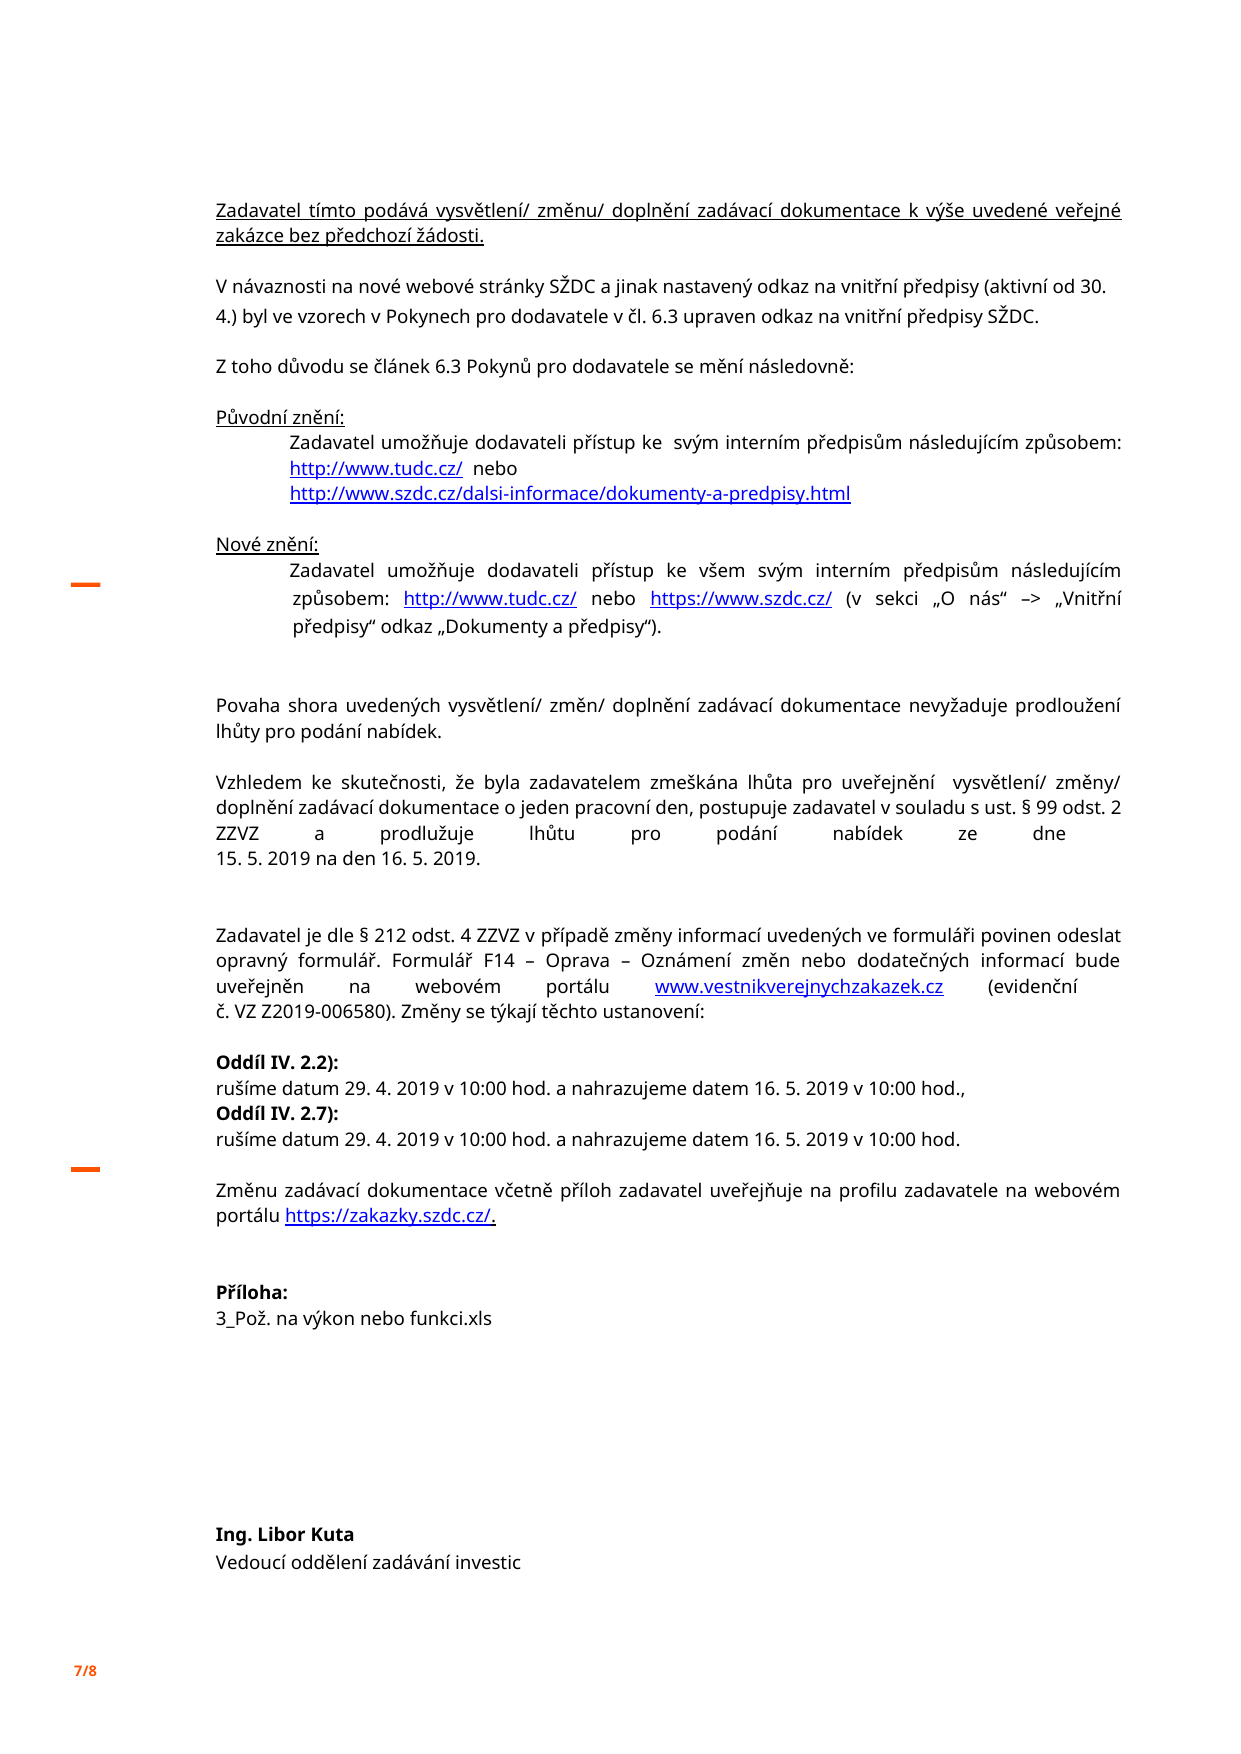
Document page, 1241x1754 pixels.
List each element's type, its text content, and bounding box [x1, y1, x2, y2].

text Vedoucí oddělení zadávání investic [216, 1549, 1122, 1575]
text Zadavatel je dle § 212 odst. 4 ZZVZ v případě změny informací uvedených ve formuláři povinen odeslat opravný formulář. Formulář F14 – Oprava – Oznámení změn nebo dodatečných informací bude uveřejněn na webovém portálu www.vestnikverejnychzakazek.cz (evidenční č. VZ Z2019-006580). Změny se týkají těchto ustanovení: [216, 922, 1122, 1024]
text 3_Pož. na výkon nebo funkci.xls [216, 1305, 1122, 1330]
text Příloha: [216, 1279, 1122, 1305]
text Zadavatel umožňuje dodavateli přístup ke všem svým interním předpisům následujícím způsobem: http://www.tudc.cz/ nebo https://www.szdc.cz/ (v sekci „O nás“ –> „Vnitřní předpisy“ odkaz „Dokumenty a předpisy“). [289, 557, 1122, 639]
text Změnu zadávací dokumentace včetně příloh zadavatel uveřejňuje na profilu zadavatele na webovém portálu https://zakazky.szdc.cz/. [216, 1177, 1122, 1228]
text rušíme datum 29. 4. 2019 v 10:00 hod. a nahrazujeme datem 16. 5. 2019 v 10:00 hod., [216, 1075, 1122, 1101]
text Zadavatel tímto podává vysvětlení/ změnu/ doplnění zadávací dokumentace k výše uvedené veřejné zakázce bez předchozí žádosti. [216, 220, 1122, 248]
text http://www.szdc.cz/dalsi-informace/dokumenty-a-predpisy.html [289, 481, 1122, 506]
text Oddíl IV. 2.7): [216, 1101, 1122, 1126]
text Ing. Libor Kuta [216, 1522, 1122, 1547]
text Vzhledem ke skutečnosti, že byla zadavatelem zmeškána lhůta pro uveřejnění vysvětlení/ změny/ doplnění zadávací dokumentace o jeden pracovní den, postupuje zadavatel v souladu s ust. § 99 odst. 2 ZZVZ a prodlužuje lhůtu pro podání nabídek ze dne 15. 5. 2019 na den 16. 5. 2019. [216, 769, 1122, 871]
text rušíme datum 29. 4. 2019 v 10:00 hod. a nahrazujeme datem 16. 5. 2019 v 10:00 hod. [216, 1126, 1122, 1152]
text Zadavatel umožňuje dodavateli přístup ke svým interním předpisům následujícím způsobem: http://www.tudc.cz/ nebo [289, 430, 1122, 481]
text V návaznosti na nové webové stránky SŽDC a jinak nastavený odkaz na vnitřní předpisy (aktivní od 30. 4.) byl ve vzorech v Pokynech pro dodavatele v čl. 6.3 upraven odkaz na vnitřní předpisy SŽDC. [216, 274, 1122, 328]
text Oddíl IV. 2.2): [216, 1050, 1122, 1075]
text Zadavatel tímto podává vysvětlení/ změnu/ doplnění zadávací dokumentace k výše uvedené veřejné zakázce bez předchozí žádosti. [216, 197, 1122, 219]
text Nové znění: [216, 532, 1122, 557]
text Původní znění: [216, 404, 1122, 430]
text Z toho důvodu se článek 6.3 Pokynů pro dodavatele se mění následovně: [216, 353, 1122, 379]
text Povaha shora uvedených vysvětlení/ změn/ doplnění zadávací dokumentace nevyžaduje prodloužení lhůty pro podání nabídek. [216, 692, 1122, 743]
